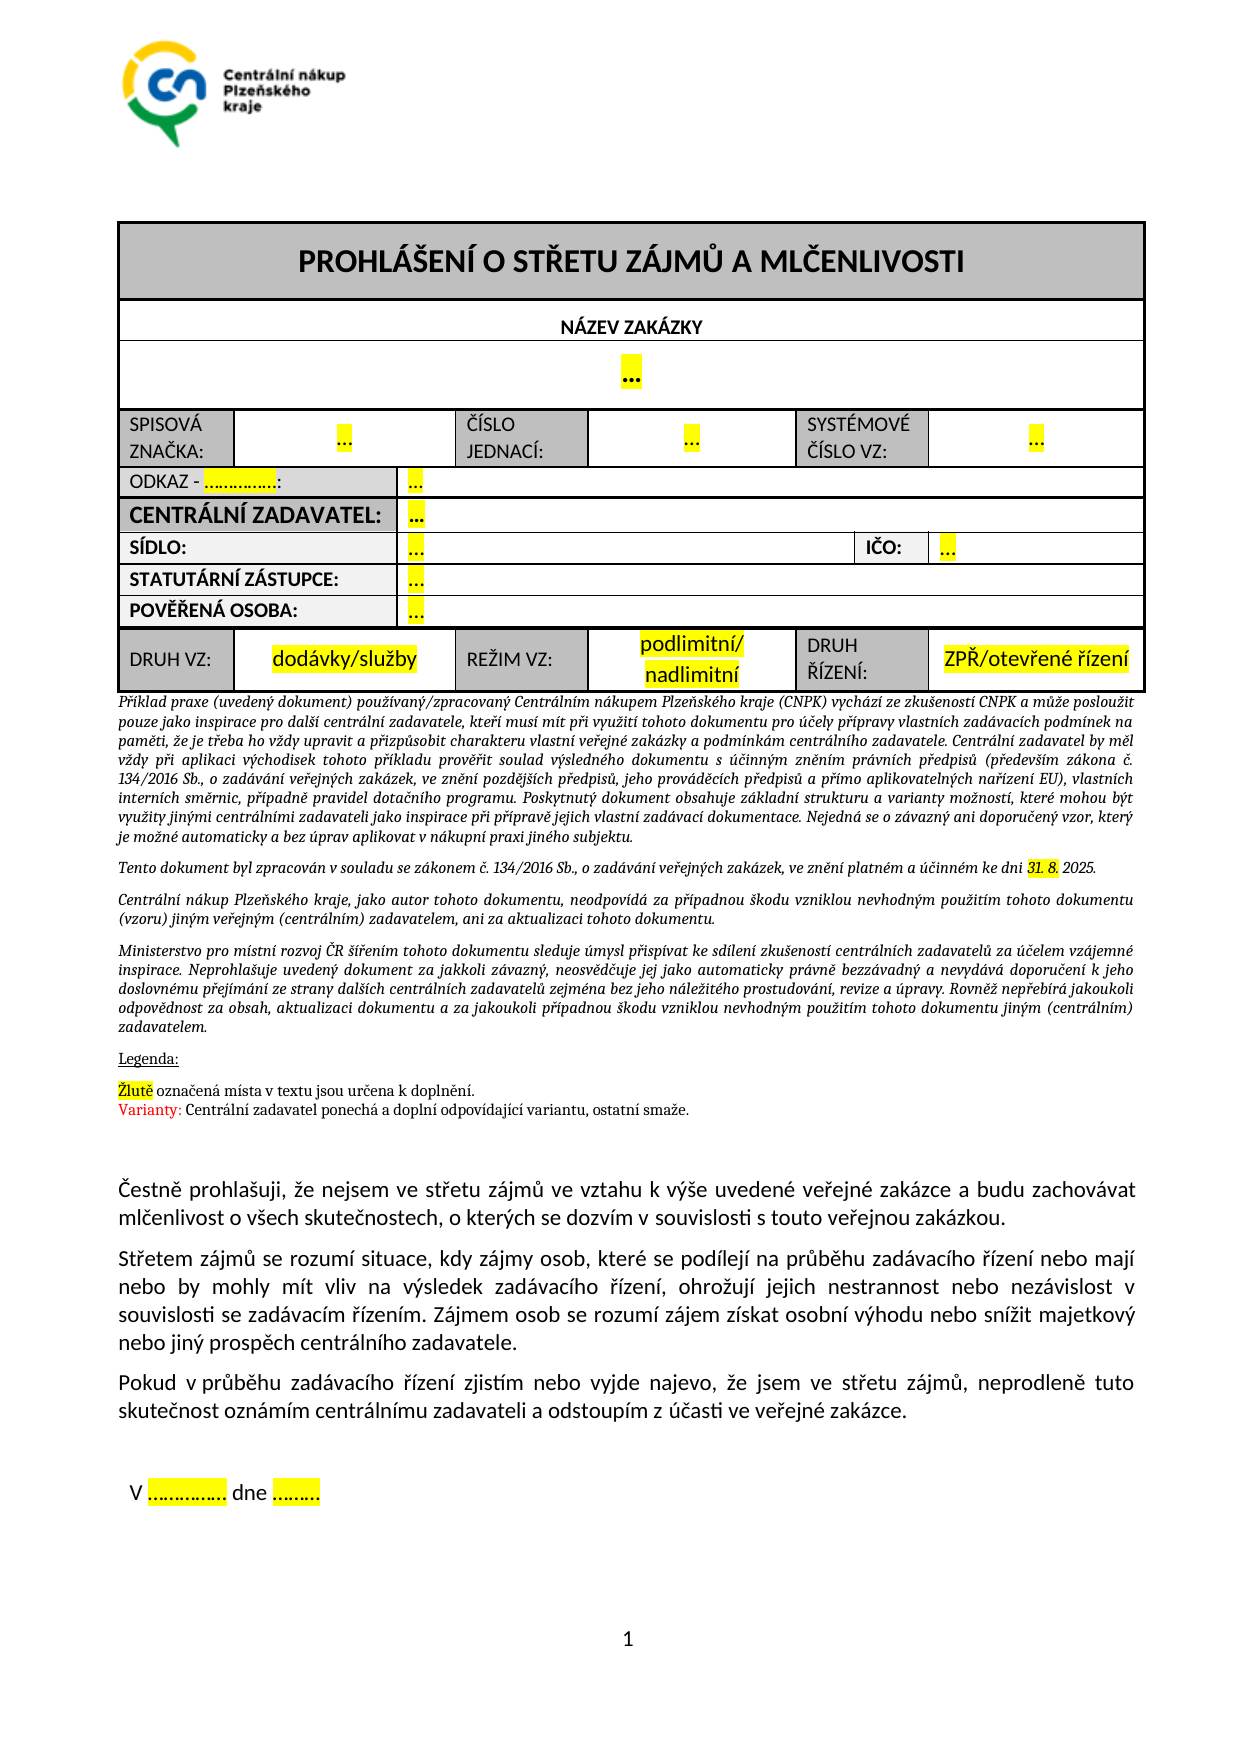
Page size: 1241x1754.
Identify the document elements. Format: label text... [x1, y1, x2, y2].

text Centrální nákup Plzeňského kraje, jako autor tohoto dokumentu, neodpovídá za případnou škodu vzniklou nevhodným použitím tohoto dokumentu (vzoru) jiným veřejným (centrálním) zadavatelem, ani za aktualizaci tohoto dokumentu. [118, 890, 1137, 929]
table_cell … [589, 411, 795, 466]
text Legenda: [118, 1049, 1137, 1069]
table_cell centrální zADAVATEL: [120, 499, 396, 531]
table_cell NÁZEV ZAKÁZKY [120, 301, 1143, 339]
text Varianty: Centrální zadavatel ponechá a doplní odpovídající variantu, ostatní smaže. [118, 1100, 1137, 1119]
text Žlutě označená místa v textu jsou určena k doplnění. [153, 1081, 1137, 1100]
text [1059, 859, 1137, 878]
table_cell … [398, 499, 1143, 531]
text Ministerstvo pro místní rozvoj ČR šířením tohoto dokumentu sleduje úmysl přispívat ke sdílení zkušeností centrálních zadavatelů za účelem vzájemné inspirace. Neprohlašuje uvedený dokument za jakkoli závazný, neosvědčuje jej jako automaticky právně bezzávadný a nevydává doporučení k jeho doslovnému přejímání ze strany dalších centrálních zadavatelů zejména bez jeho náležitého prostudování, revize a úpravy. Rovněž nepřebírá jakoukoli odpovědnost za obsah, aktualizaci dokumentu a za jakoukoli případnou škodu vzniklou nevhodným použitím tohoto dokumentu jiným (centrálním) zadavatelem. [118, 941, 1137, 1037]
table_cell DRUH ŘÍZENÍ: [797, 630, 928, 690]
table_header V …………… dne ……… [118, 1465, 516, 1506]
table_cell … [398, 596, 1143, 626]
table_cell DRUH VZ: [120, 630, 233, 690]
table_cell … [120, 341, 1143, 408]
text Příklad praxe (uvedený dokument) používaný/zpracovaný Centrálním nákupem Plzeňského kraje (CNPK) vychází ze zkušeností CNPK a může posloužit pouze jako inspirace pro další centrální zadavatele, kteří musí mít při využití tohoto dokumentu pro účely přípravy vlastních zadávacích podmínek na paměti, že je třeba ho vždy upravit a přizpůsobit charakteru vlastní veřejné zakázky a podmínkám centrálního zadavatele. Centrální zadavatel by měl vždy při aplikaci východisek tohoto příkladu prověřit soulad výsledného dokumentu s účinným zněním právních předpisů (především zákona č. 134/2016 Sb., o zadávání veřejných zakázek, ve znění pozdějších předpisů, jeho prováděcích předpisů a přímo aplikovatelných nařízení EU), vlastních interních směrnic, případně pravidel dotačního programu. Poskytnutý dokument obsahuje základní strukturu a varianty možností, které mohou být využity jinými centrálními zadavateli jako inspirace při přípravě jejich vlastní zadávací dokumentace. Nejedná se o závazný ani doporučený vzor, který je možné automaticky a bez úprav aplikovat v nákupní praxi jiného subjektu. [118, 693, 1137, 846]
table_header PROHLÁŠENÍ O STŘETU ZÁJMŮ A MLČENLIVOSTI [120, 224, 1143, 298]
table_cell SYSTÉMOVÉ ČÍSLO VZ: [797, 411, 928, 466]
table_cell … [929, 411, 1143, 466]
table_cell ZPŘ/otevřené řízení [929, 630, 1143, 690]
text Tento dokument byl zpracován v souladu se zákonem č. 134/2016 Sb., o zadávání veřejných zakázek, ve znění platném a účinném ke dni 31. 8. 2025. [118, 859, 1028, 878]
table_cell SÍDLO: [120, 533, 396, 563]
table_cell podlimitní/nadlimitní [589, 630, 795, 690]
picture [78, 0, 391, 193]
table_cell … [398, 565, 1143, 595]
text Čestně prohlašuji, že nejsem ve střetu zájmů ve vztahu k výše uvedené veřejné zakázce a budu zachovávat mlčenlivost o všech skutečnostech, o kterých se dozvím v souvislosti s touto veřejnou zakázkou. [118, 1175, 1137, 1231]
table_cell … [929, 533, 1143, 563]
table_cell … [398, 468, 1143, 496]
table_cell ODKAZ - ……………: [120, 468, 396, 496]
table_cell pověřená osoba: [120, 596, 396, 626]
table_cell … [235, 411, 455, 466]
table_cell SPISOVÁ ZNAČKA: [120, 411, 233, 466]
table_cell … [398, 533, 854, 563]
table_cell IČO: [855, 533, 928, 563]
text Pokud v průběhu zadávacího řízení zjistím nebo vyjde najevo, že jsem ve střetu zájmů, neprodleně tuto skutečnost oznámím centrálnímu zadavateli a odstoupím z účasti ve veřejné zakázce. [118, 1368, 1137, 1424]
table_cell STATUTÁRNÍ ZÁSTUPCE: [120, 565, 396, 595]
table_cell dodávky/služby [235, 630, 455, 690]
text Střetem zájmů se rozumí situace, kdy zájmy osob, které se podílejí na průběhu zadávacího řízení nebo mají nebo by mohly mít vliv na výsledek zadávacího řízení, ohrožují jejich nestrannost nebo nezávislost v souvislosti se zadávacím řízením. Zájmem osob se rozumí zájem získat osobní výhodu nebo snížit majetkový nebo jiný prospěch centrálního zadavatele. [118, 1244, 1137, 1356]
table_cell REŽIM VZ: [456, 630, 587, 690]
table_cell ČÍSLO JEDNACÍ: [456, 411, 587, 466]
